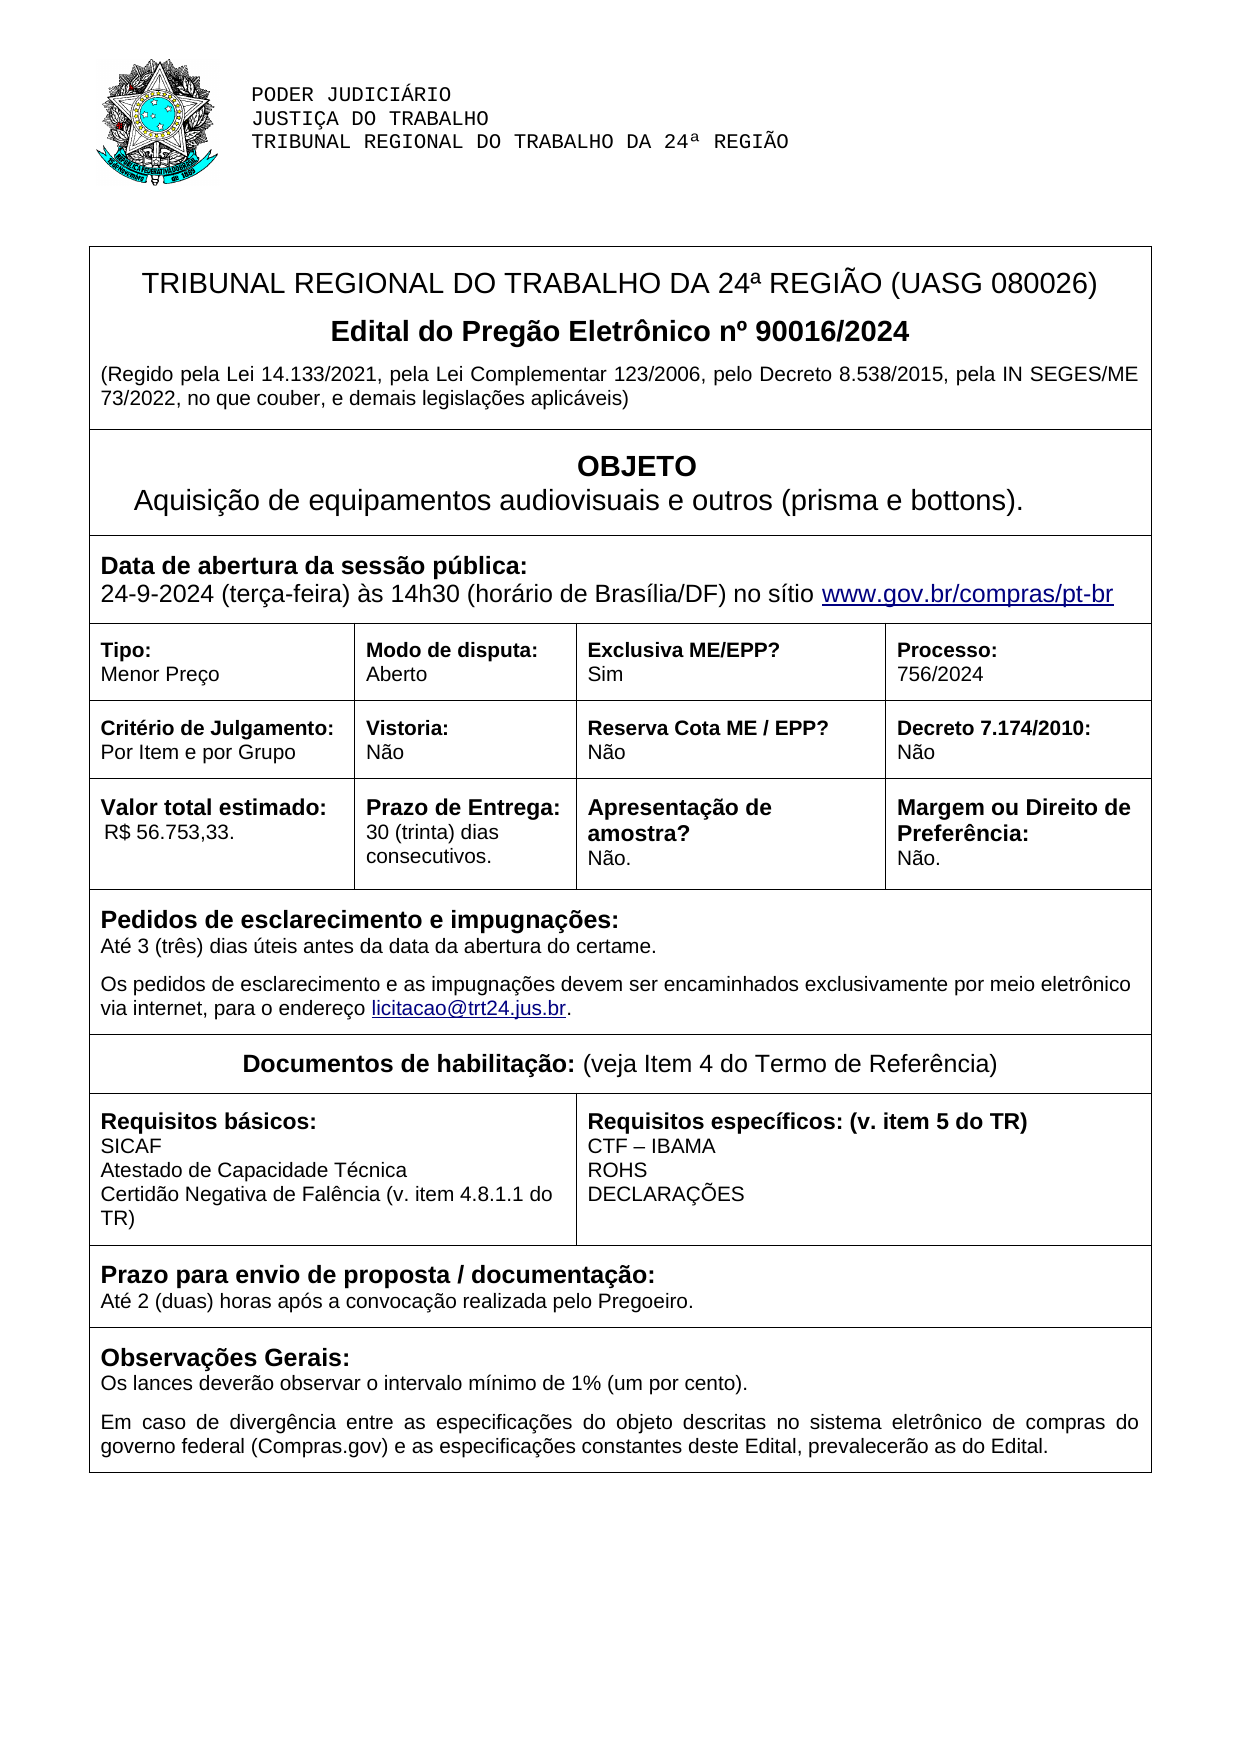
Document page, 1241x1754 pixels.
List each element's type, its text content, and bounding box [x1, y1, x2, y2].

table_cell Data de abertura da sessão pública: 24-9-2024 (terça-feira) às 14h30 (horário de Brasília/DF) no sítio www.gov.br/compras/pt-br [90, 536, 1151, 623]
table_cell Exclusiva ME/EPP? Sim [577, 624, 885, 700]
table_cell Prazo para envio de proposta / documentação: Até 2 (duas) horas após a convocação realizada pelo Pregoeiro. [90, 1246, 1151, 1327]
table_cell Critério de Julgamento: Por Item e por Grupo [90, 701, 354, 778]
table_cell Margem ou Direito de Preferência: Não. [886, 779, 1151, 889]
table_cell Reserva Cota ME / EPP? Não [577, 701, 885, 778]
picture [96, 59, 220, 186]
table_cell Apresentação de amostra? Não. [577, 779, 885, 889]
table_cell Documentos de habilitação: (veja Item 4 do Termo de Referência) [90, 1035, 1151, 1093]
table_cell OBJETO Aquisição de equipamentos audiovisuais e outros (prisma e bottons). [90, 430, 1151, 535]
table_cell Requisitos específicos: (v. item 5 do TR) CTF – IBAMA ROHS DECLARAÇÕES [577, 1094, 1151, 1244]
table_cell Tipo: Menor Preço [90, 624, 354, 700]
table_header TRIBUNAL REGIONAL DO TRABALHO DA 24ª REGIÃO (UASG 080026) Edital do Pregão Eletrônico nº 90016/2024 (Regido pela Lei 14.133/2021, pela Lei Complementar 123/2006, pelo Decreto 8.538/2015, pela IN SEGES/ME 73/2022, no que couber, e demais legislações aplicáveis) [90, 247, 1151, 429]
table_cell Observações Gerais: Os lances deverão observar o intervalo mínimo de 1% (um por cento). Em caso de divergência entre as especificações do objeto descritas no sistema eletrônico de compras do governo federal (Compras.gov) e as especificações constantes deste Edital, prevalecerão as do Edital. [90, 1328, 1151, 1472]
table_cell Requisitos básicos: SICAF Atestado de Capacidade Técnica Certidão Negativa de Falência (v. item 4.8.1.1 do TR) [90, 1094, 576, 1244]
table_cell Vistoria: Não [355, 701, 576, 778]
table_cell Modo de disputa: Aberto [355, 624, 576, 700]
table_cell Valor total estimado: R$ 56.753,33. [90, 779, 354, 889]
table_cell Pedidos de esclarecimento e impugnações: Até 3 (três) dias úteis antes da data da abertura do certame. Os pedidos de esclarecimento e as impugnações devem ser encaminhados exclusivamente por meio eletrônico via internet, para o endereço licitacao@trt24.jus.br. [90, 890, 1151, 1034]
table_cell Prazo de Entrega: 30 (trinta) dias consecutivos. [355, 779, 576, 889]
table_cell Processo: 756/2024 [886, 624, 1151, 700]
table_cell Decreto 7.174/2010: Não [886, 701, 1151, 778]
